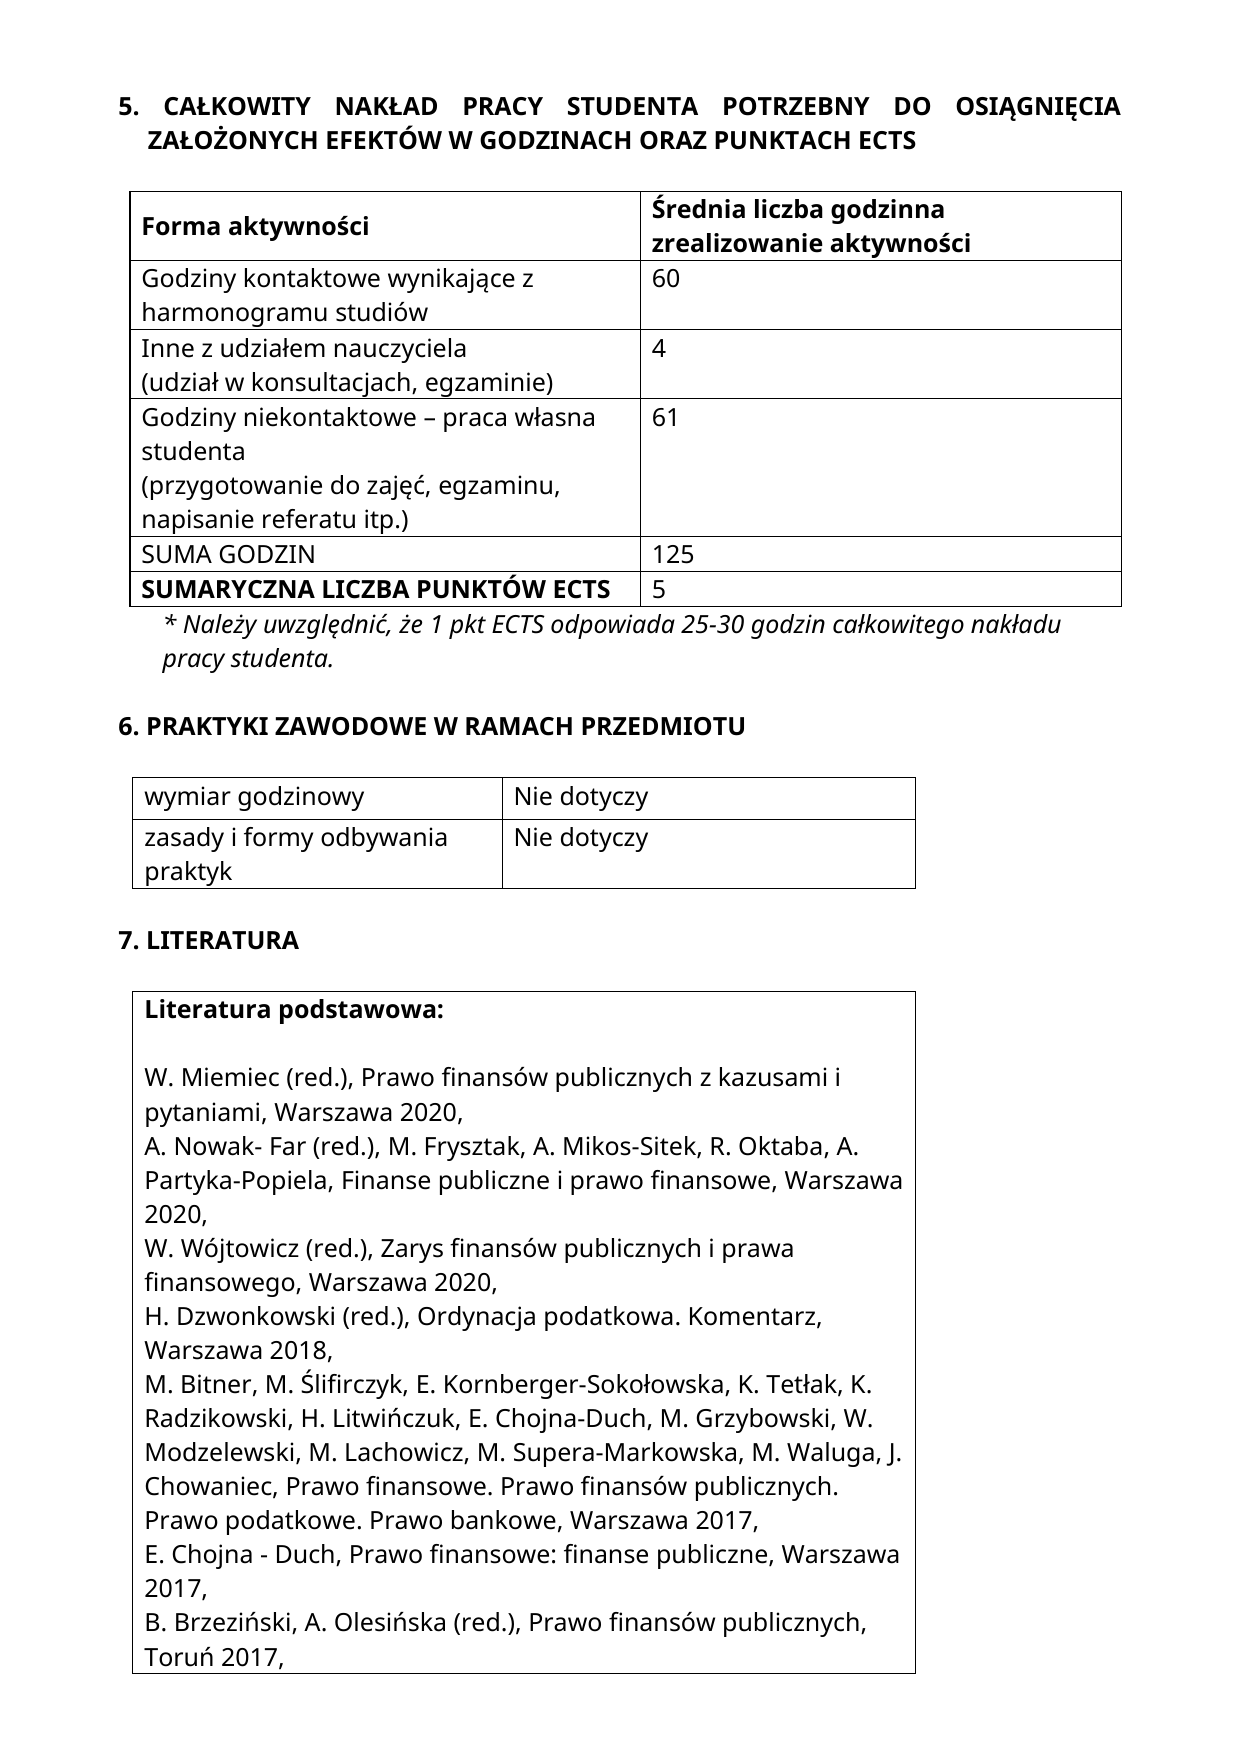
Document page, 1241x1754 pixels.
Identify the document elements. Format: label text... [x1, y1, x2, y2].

table_cell 60 [641, 261, 1121, 329]
text * Należy uwzględnić, że 1 pkt ECTS odpowiada 25-30 godzin całkowitego nakładu pracy studenta. [162, 607, 1122, 675]
text 5. CAŁKOWITY NAKŁAD PRACY STUDENTA POTRZEBNY DO OSIĄGNIĘCIA ZAŁOŻONYCH EFEKTÓW W GODZINACH ORAZ PUNKTACH ECTS [118, 89, 1122, 157]
table_cell SUMA GODZIN [131, 537, 640, 571]
table_cell 61 [641, 399, 1121, 536]
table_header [133, 992, 915, 1673]
table_cell zasady i formy odbywania praktyk [133, 820, 502, 888]
table_cell Nie dotyczy [503, 820, 915, 888]
table_cell SUMARYCZNA LICZBA PUNKTÓW ECTS [131, 572, 640, 606]
table_cell 5 [641, 572, 1121, 606]
table_header wymiar godzinowy [133, 778, 502, 818]
table_cell Godziny kontaktowe wynikające z harmonogramu studiów [131, 261, 640, 329]
table_header Nie dotyczy [503, 778, 915, 818]
table_cell 125 [641, 537, 1121, 571]
table_header Forma aktywności [131, 192, 640, 260]
text 6. PRAKTYKI ZAWODOWE W RAMACH PRZEDMIOTU [118, 709, 1122, 743]
table_cell 4 [641, 330, 1121, 398]
table_cell Godziny niekontaktowe – praca własna studenta (przygotowanie do zajęć, egzaminu, napisanie referatu itp.) [131, 399, 640, 536]
text 7. LITERATURA [118, 923, 1122, 957]
table_cell Inne z udziałem nauczyciela (udział w konsultacjach, egzaminie) [131, 330, 640, 398]
table_header Średnia liczba godzinna zrealizowanie aktywności [641, 192, 1121, 260]
